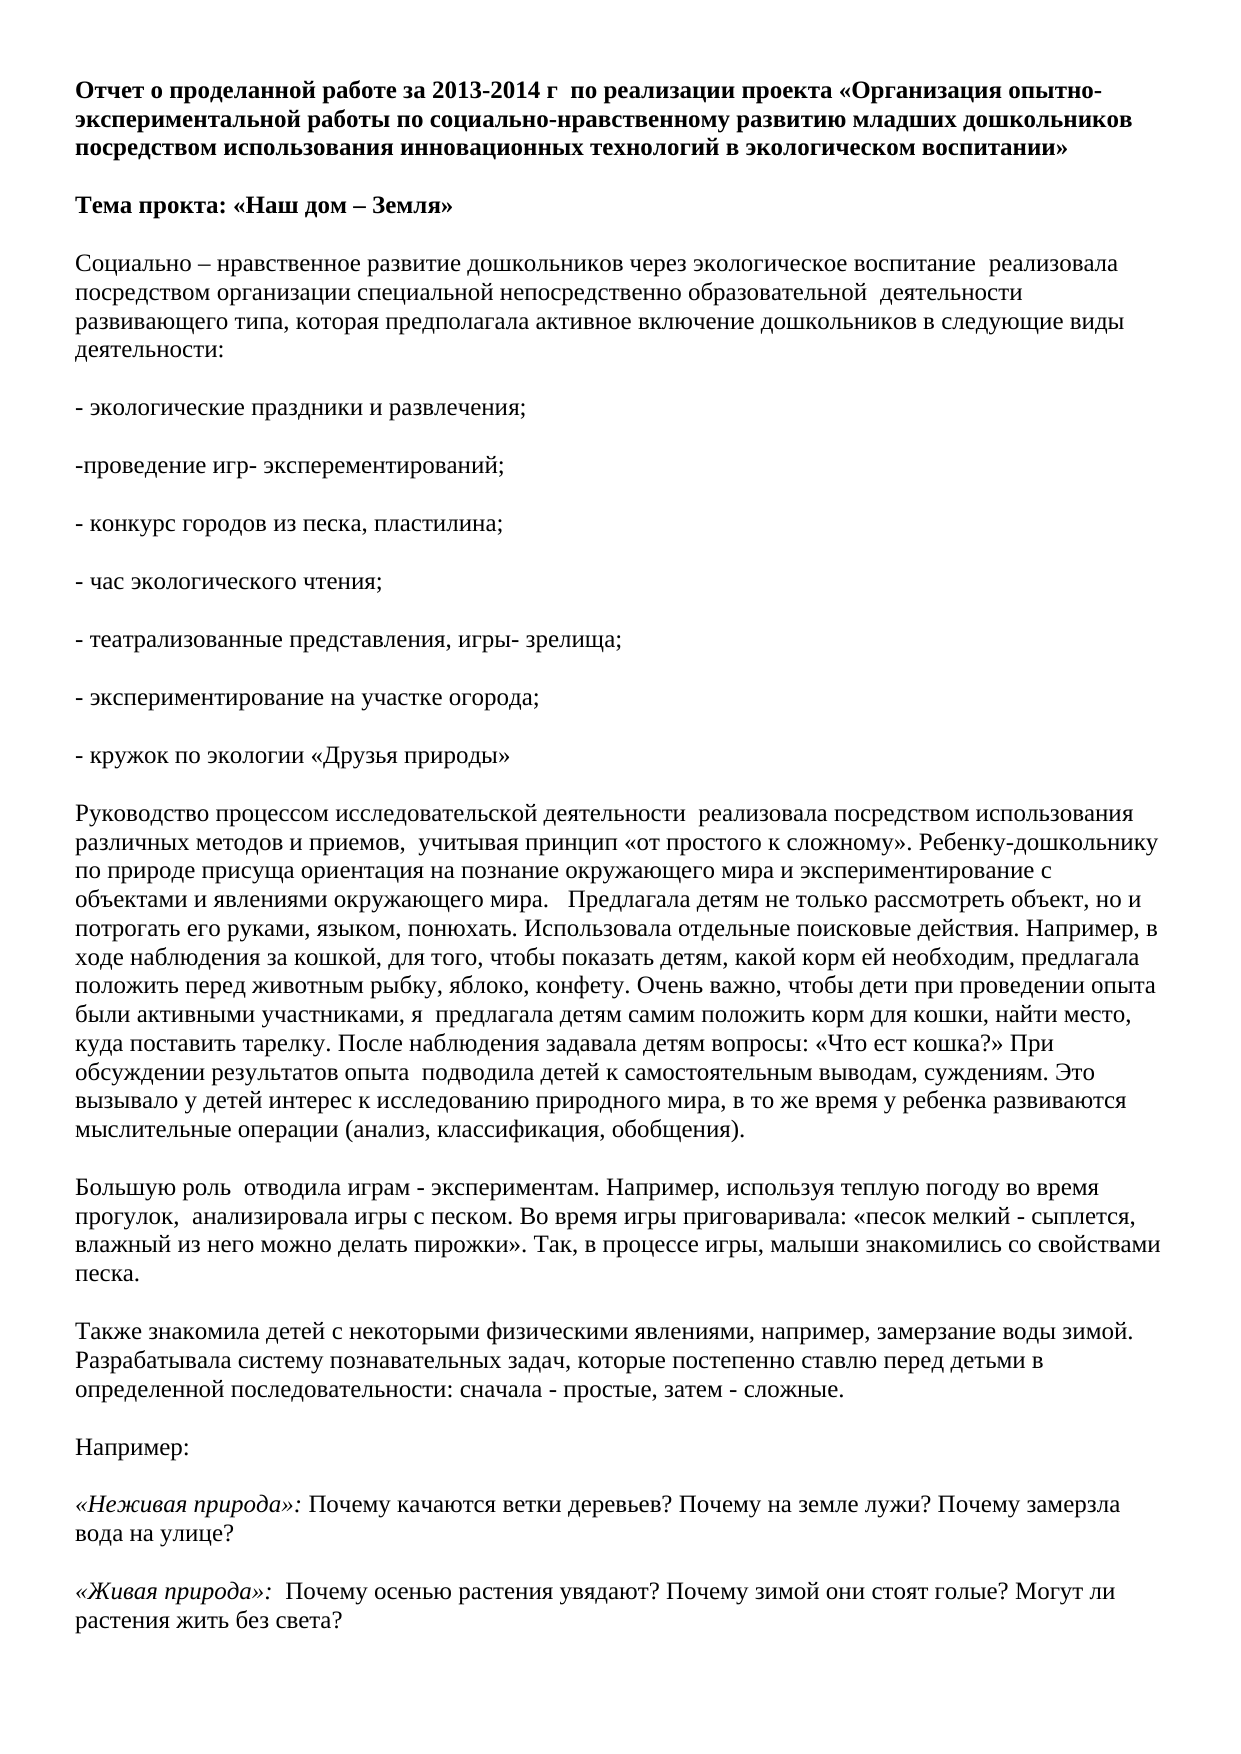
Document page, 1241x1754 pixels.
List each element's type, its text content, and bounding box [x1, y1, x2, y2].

text Например: [75, 1432, 1165, 1460]
text «Живая природа»: Почему осенью растения увядают? Почему зимой они стоят голые? Могут ли растения жить без света? [75, 1576, 1165, 1634]
text - экологические праздники и развлечения; [75, 392, 1165, 421]
text Большую роль отводила играм - экспериментам. Например, используя теплую погоду во время прогулок, анализировала игры с песком. Во время игры приговаривала: «песок мелкий - сыплется, влажный из него можно делать пирожки». Так, в процессе игры, малыши знакомились со свойствами песка. [75, 1172, 1165, 1287]
text - экспериментирование на участке огорода; [75, 682, 1165, 711]
text Также знакомила детей с некоторыми физическими явлениями, например, замерзание воды зимой. Разрабатывала систему познавательных задач, которые постепенно ставлю перед детьми в определенной последовательности: сначала - простые, затем - сложные. [75, 1316, 1165, 1402]
text Руководство процессом исследовательской деятельности реализовала посредством использования различных методов и приемов, учитывая принцип «от простого к сложному». Ребенку-дошкольнику по природе присуща ориентация на познание окружающего мира и экспериментирование с объектами и явлениями окружающего мира. Предлагала детям не только рассмотреть объект, но и потрогать его руками, языком, понюхать. Использовала отдельные поисковые действия. Например, в ходе наблюдения за кошкой, для того, чтобы показать детям, какой корм ей необходим, предлагала положить перед животным рыбку, яблоко, конфету. Очень важно, чтобы дети при проведении опыта были активными участниками, я предлагала детям самим положить корм для кошки, найти место, куда поставить тарелку. После наблюдения задавала детям вопросы: «Что ест кошка?» При обсуждении результатов опыта подводила детей к самостоятельным выводам, суждениям. Это вызывало у детей интерес к исследованию природного мира, в то же время у ребенка развиваются мыслительные операции (анализ, классификация, обобщения). [75, 798, 1165, 1143]
text Отчет о проделанной работе за 2013-2014 г по реализации проекта «Организация опытно-экспериментальной работы по социально-нравственному развитию младших дошкольников посредством использования инновационных технологий в экологическом воспитании» [75, 75, 1165, 161]
text Тема прокта: «Наш дом – Земля» [75, 190, 1165, 219]
text Социально – нравственное развитие дошкольников через экологическое воспитание реализовала посредством организации специальной непосредственно образовательной деятельности развивающего типа, которая предполагала активное включение дошкольников в следующие виды деятельности: [75, 248, 1165, 363]
text - кружок по экологии «Друзья природы» [75, 740, 1165, 769]
text -проведение игр- эксперементирований; [75, 450, 1165, 479]
text «Неживая природа»: Почему качаются ветки деревьев? Почему на земле лужи? Почему замерзла вода на улице? [75, 1489, 1165, 1547]
text - конкурс городов из песка, пластилина; [75, 508, 1165, 537]
text - театрализованные представления, игры- зрелища; [75, 624, 1165, 653]
text - час экологического чтения; [75, 566, 1165, 595]
